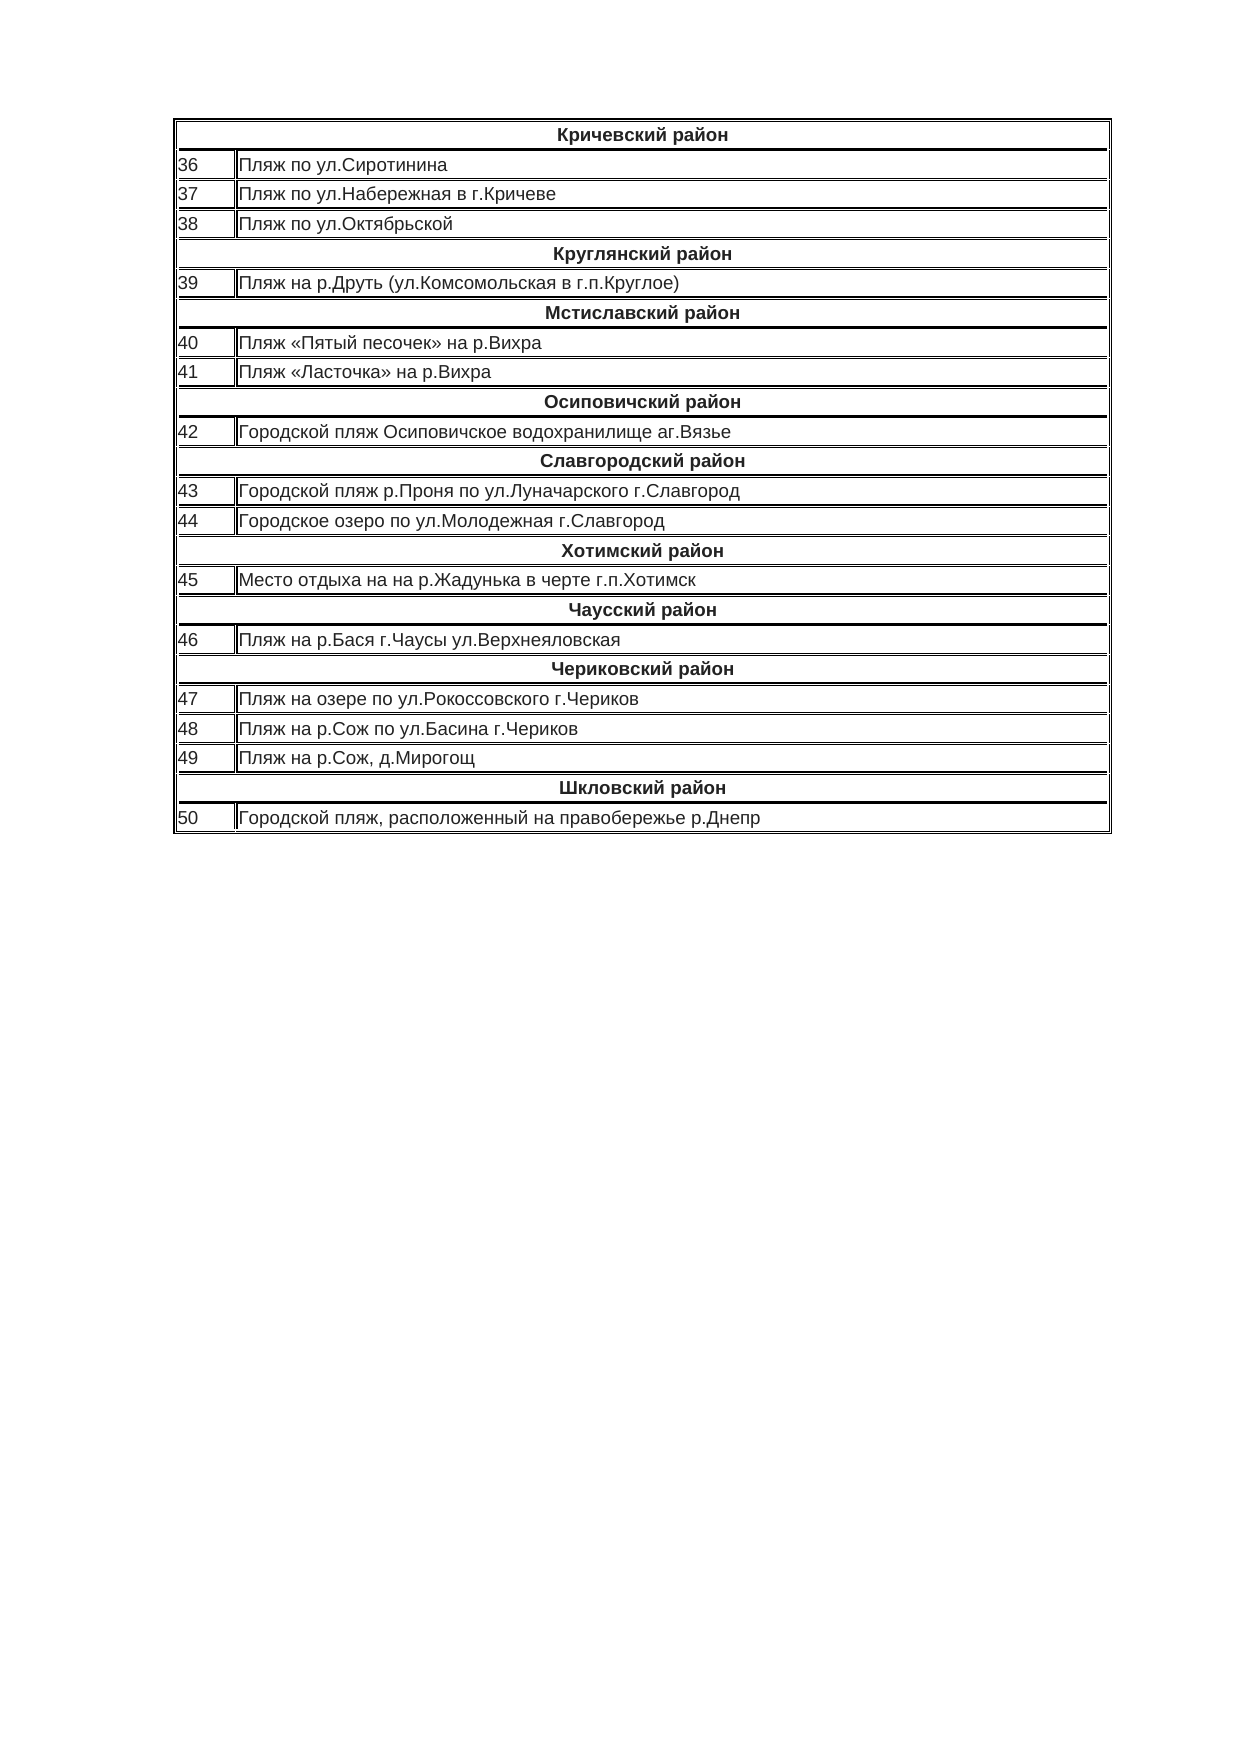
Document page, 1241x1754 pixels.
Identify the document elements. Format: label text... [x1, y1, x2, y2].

table_cell 47 [177, 682, 234, 712]
table_cell Пляж на р.Сож, д.Мирогощ [236, 742, 1110, 771]
table_cell 50 [177, 801, 236, 831]
table_cell Пляж «Ласточка» на р.Вихра [236, 356, 1110, 385]
table_cell Славгородский район [175, 445, 1110, 474]
table_cell Пляж на озере по ул.Рокоссовского г.Чериков [238, 682, 1109, 712]
table_cell 41 [175, 356, 236, 385]
table_cell 40 [177, 326, 234, 356]
table_cell 42 [177, 415, 234, 445]
table_cell Кричевский район [177, 122, 1109, 148]
table_cell 46 [175, 623, 234, 652]
table_cell Хотимский район [175, 534, 1110, 563]
table_cell 37 [177, 178, 234, 207]
table_cell 39 [175, 267, 236, 296]
table_cell Городское озеро по ул.Молодежная г.Славгород [238, 504, 1109, 534]
table_cell Место отдыха на на р.Жадунька в черте г.п.Хотимск [238, 564, 1109, 593]
table_cell Городской пляж, расположенный на правобережье р.Днепр [236, 801, 1109, 831]
table_cell Пляж на р.Бася г.Чаусы ул.Верхнеяловская [238, 623, 1110, 652]
table_cell 48 [175, 712, 236, 742]
table_cell 45 [177, 564, 234, 593]
table_cell Пляж на р.Сож по ул.Басина г.Чериков [236, 712, 1110, 742]
table_cell 49 [175, 742, 236, 771]
table_cell Городской пляж Осиповичское водохранилище аг.Вязье [238, 415, 1109, 445]
table_cell Пляж по ул.Сиротинина [238, 148, 1110, 177]
table_cell Чериковский район [177, 653, 1109, 682]
table_cell Осиповичский район [177, 385, 1109, 415]
table_cell Пляж по ул.Октябрьской [238, 207, 1109, 237]
table_cell 38 [177, 207, 234, 237]
table_cell Пляж по ул.Набережная в г.Кричеве [238, 178, 1109, 207]
table_cell Пляж «Пятый песочек» на р.Вихра [238, 326, 1109, 356]
table_cell 43 [177, 474, 234, 504]
table_cell Мстиславский район [177, 296, 1109, 326]
table_cell 44 [177, 504, 234, 534]
table_cell 36 [175, 148, 234, 177]
table_cell Шкловский район [177, 771, 1109, 801]
table_cell Пляж на р.Друть (ул.Комсомольская в г.п.Круглое) [236, 267, 1110, 296]
table_cell Чаусский район [177, 593, 1109, 623]
table_cell Городской пляж р.Проня по ул.Луначарского г.Славгород [238, 474, 1109, 504]
table_cell Круглянский район [175, 237, 1110, 267]
